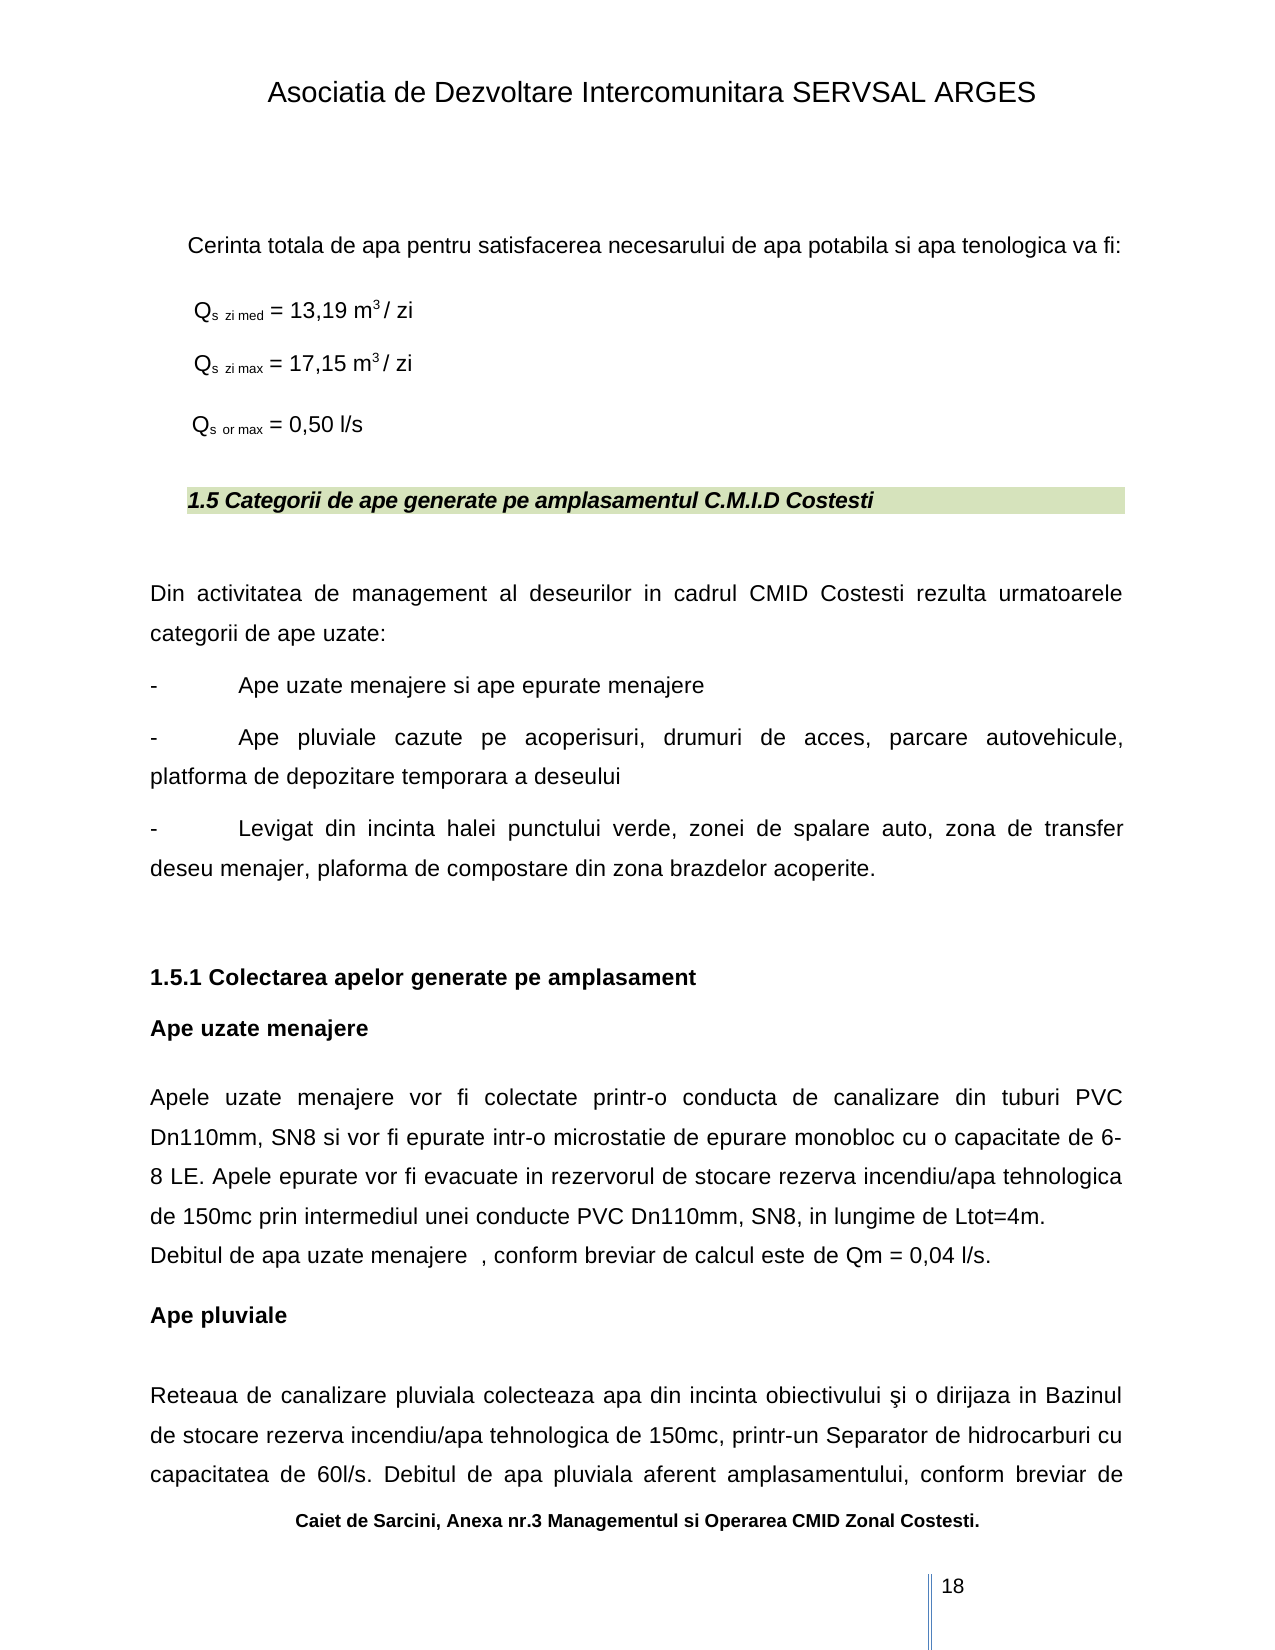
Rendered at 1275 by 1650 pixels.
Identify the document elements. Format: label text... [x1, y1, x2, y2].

text Qs zi max = 17,15 m3 / zi [150, 350, 1125, 376]
text - Levigat din incinta halei punctului verde, zonei de spalare auto, zona de transfer deseu menajer, plaforma de compostare din zona brazdelor acoperite. [150, 815, 1125, 881]
text Qs zi med = 13,19 m3 / zi [150, 297, 1125, 323]
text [150, 1382, 1125, 1487]
text Qs or max = 0,50 l/s [192, 411, 1125, 437]
text 1.5.1 Colectarea apelor generate pe amplasament [150, 964, 1125, 991]
subtitle 1.5 Categorii de ape generate pe amplasamentul C.M.I.D Costesti [187, 487, 1125, 514]
text Ape uzate menajere [150, 1014, 1125, 1041]
text Apele uzate menajere vor fi colectate printr-o conducta de canalizare din tuburi PVC Dn110mm, SN8 si vor fi epurate intr-o microstatie de epurare monobloc cu o capacitate de 6-8 LE. Apele epurate vor fi evacuate in rezervorul de stocare rezerva incendiu/apa tehnologica de 150mc prin intermediul unei conducte PVC Dn110mm, SN8, in lungime de Ltot=4m. [150, 1084, 1125, 1229]
text Cerinta totala de apa pentru satisfacerea necesarului de apa potabila si apa tenologica va fi: [187, 232, 1125, 258]
text - Ape pluviale cazute pe acoperisuri, drumuri de acces, parcare autovehicule, platforma de depozitare temporara a deseului [150, 724, 1125, 789]
text - Ape uzate menajere si ape epurate menajere [150, 672, 1125, 698]
text Ape pluviale [150, 1302, 1125, 1328]
text Debitul de apa uzate menajere , conform breviar de calcul este de Qm = 0,04 l/s. [150, 1242, 1125, 1268]
text Din activitatea de management al deseurilor in cadrul CMID Costesti rezulta urmatoarele categorii de ape uzate: [150, 580, 1125, 646]
